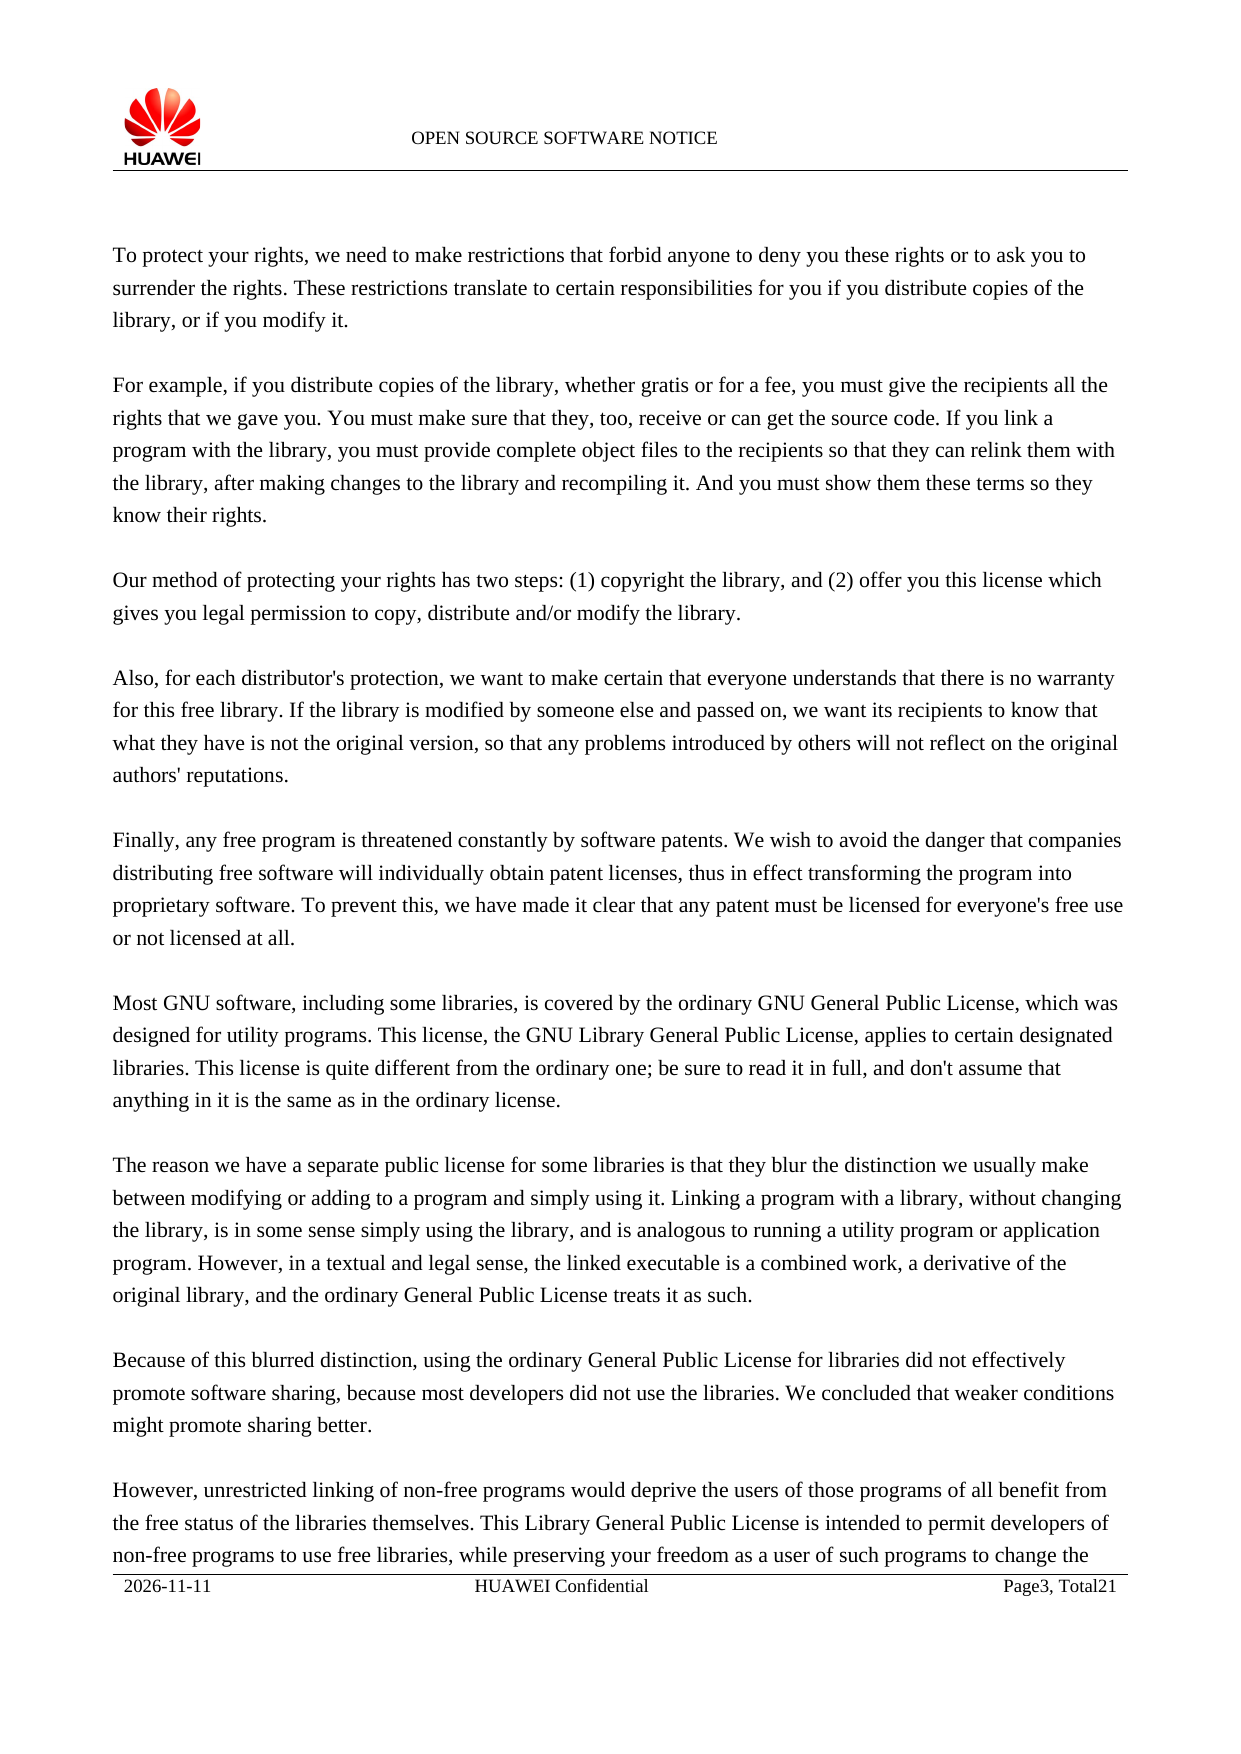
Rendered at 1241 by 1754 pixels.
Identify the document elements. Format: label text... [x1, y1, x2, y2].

picture [124, 88, 201, 165]
